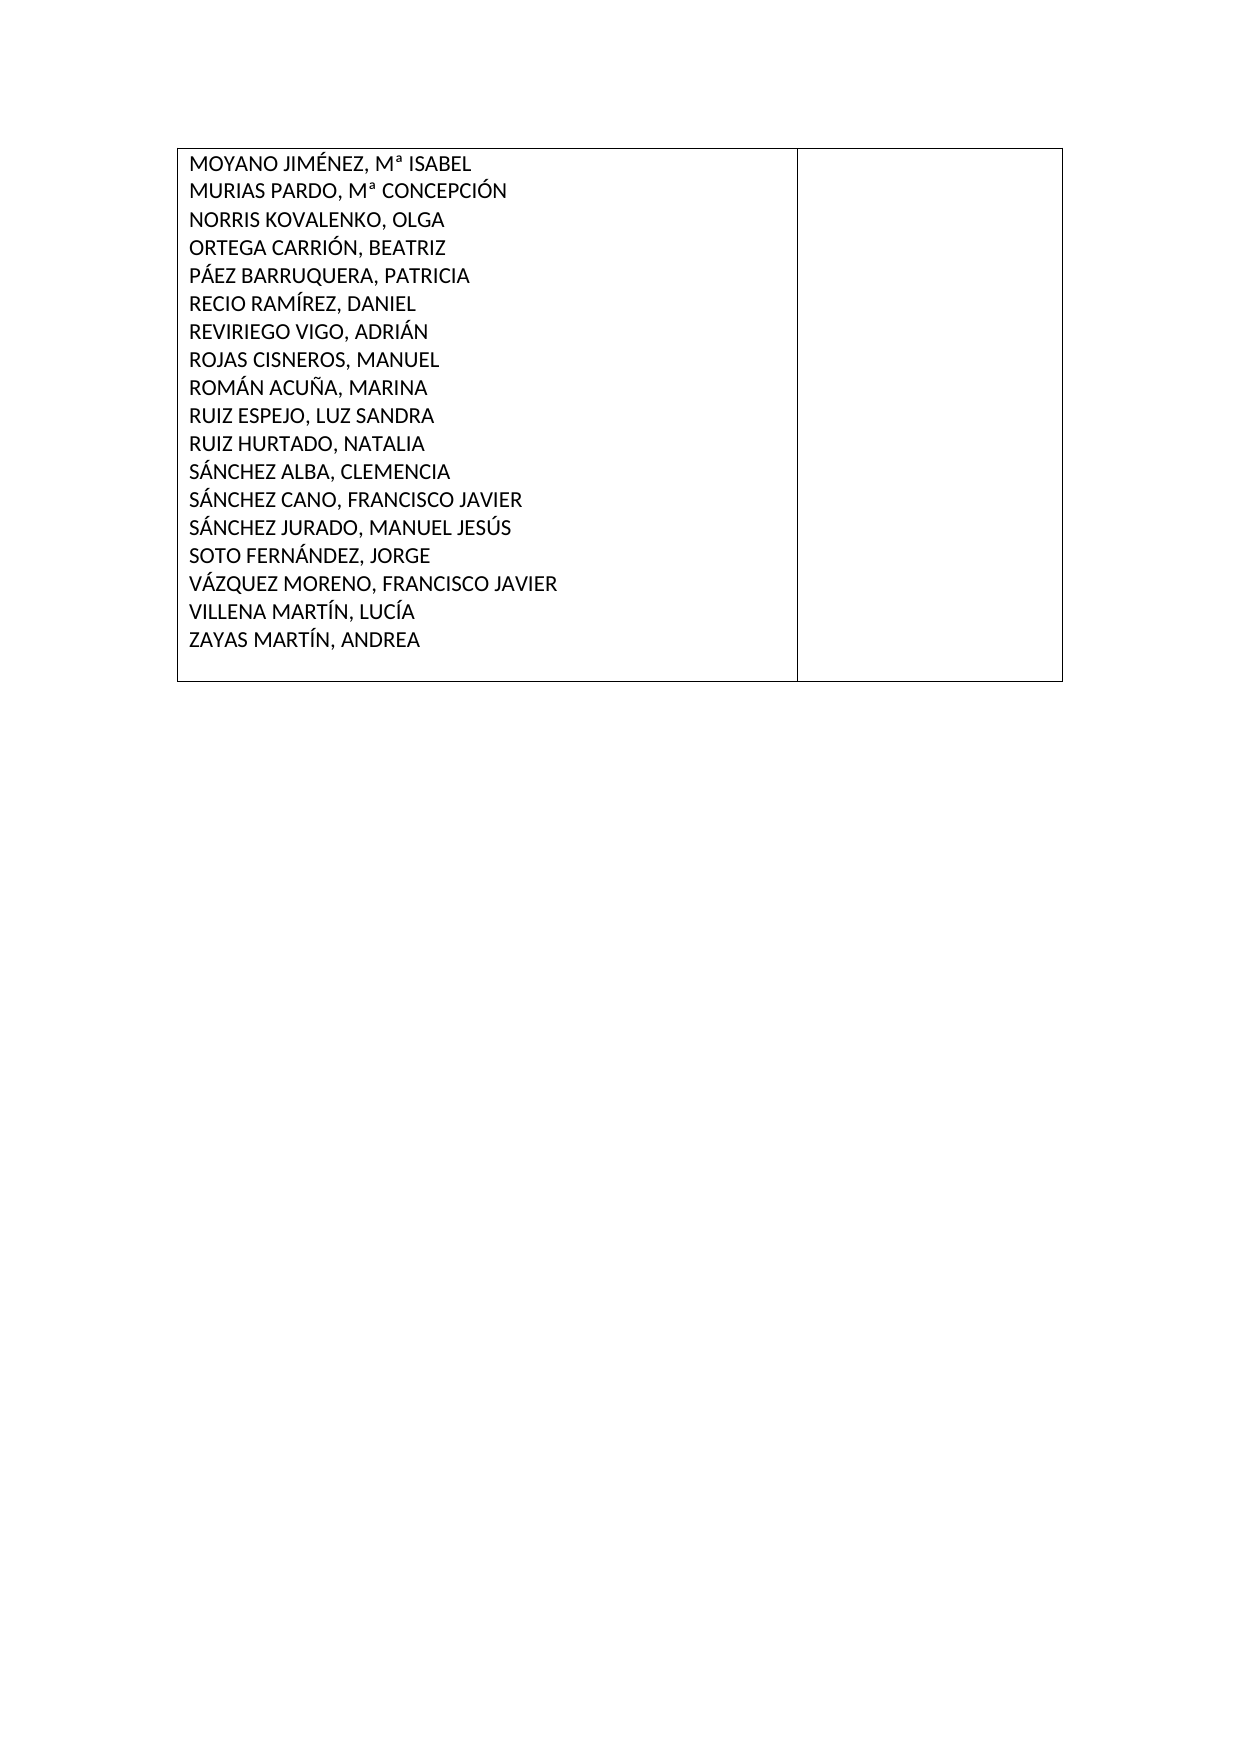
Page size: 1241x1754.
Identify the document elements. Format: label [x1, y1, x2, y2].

table_cell [798, 149, 1062, 681]
table_cell [178, 149, 797, 681]
